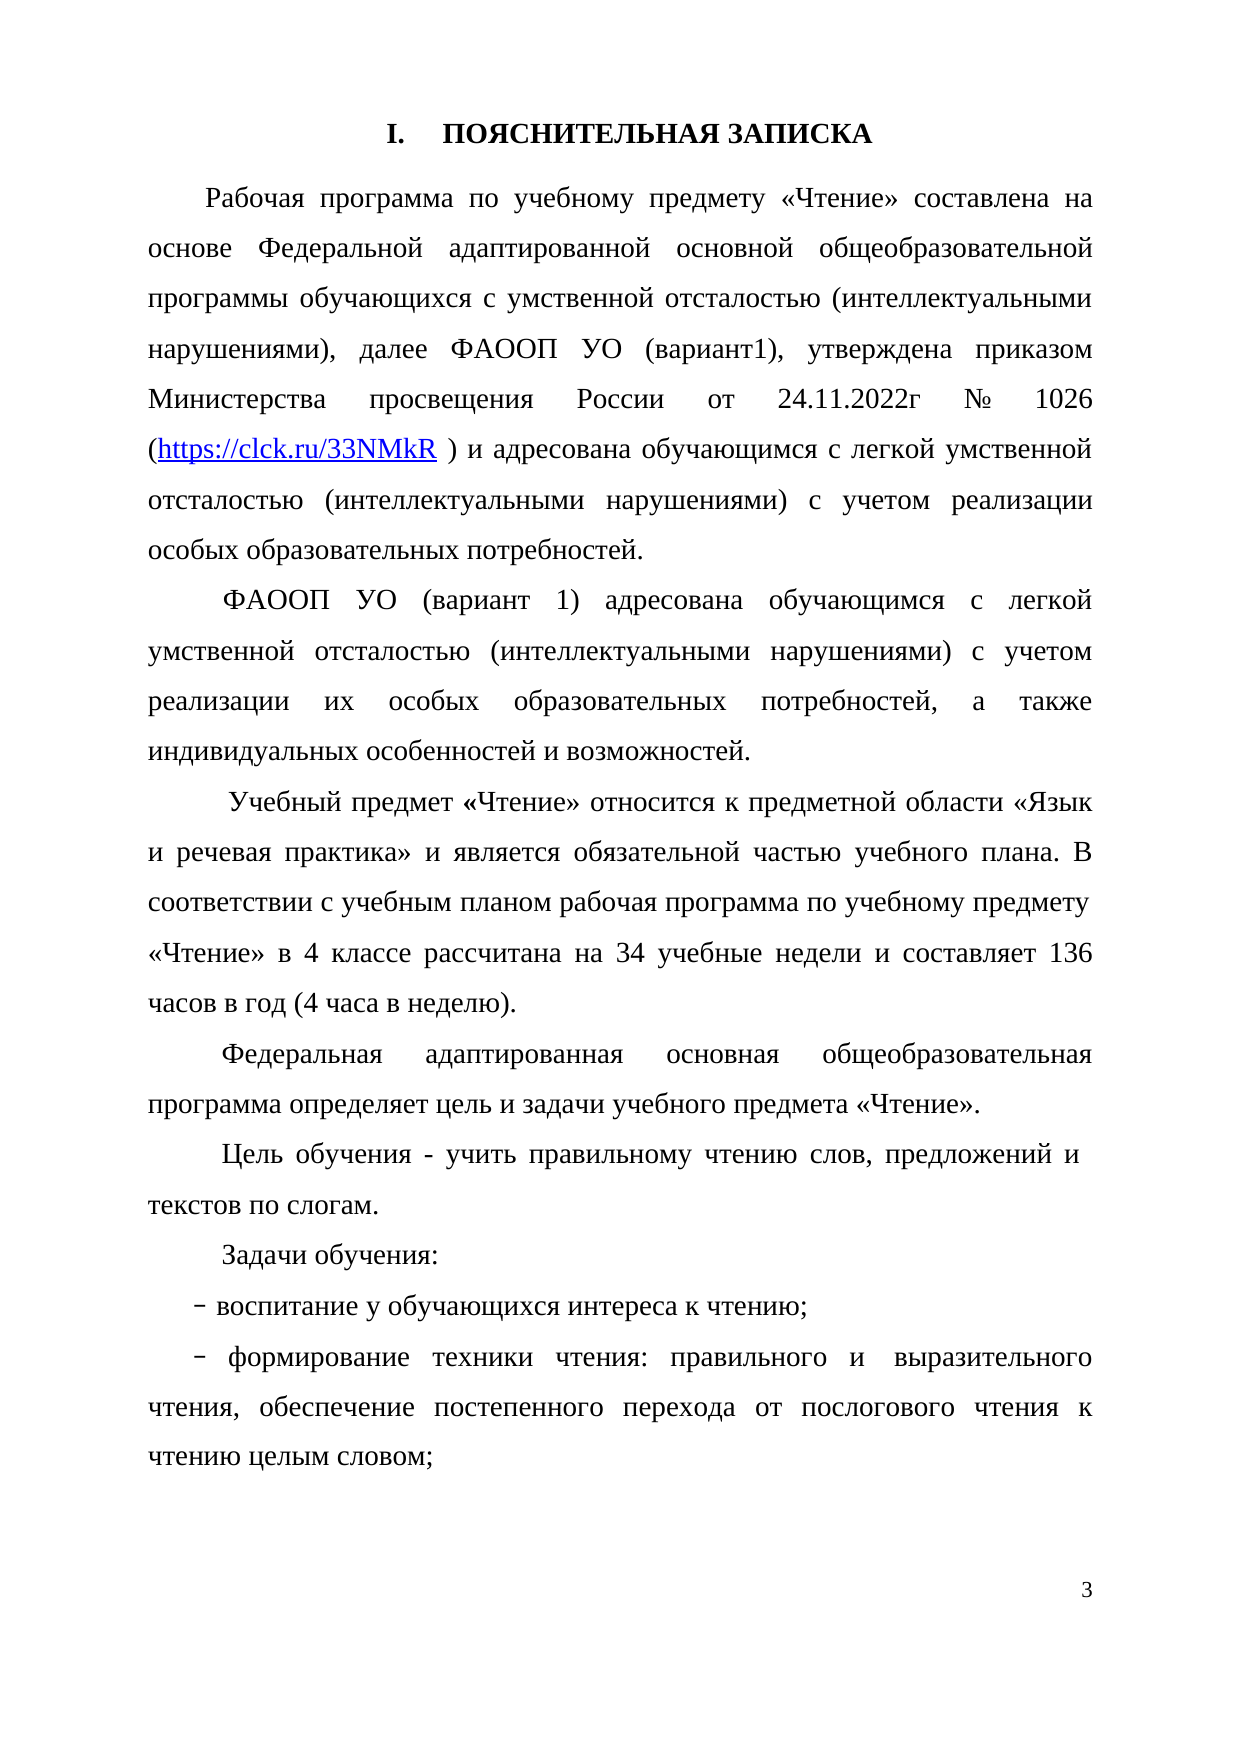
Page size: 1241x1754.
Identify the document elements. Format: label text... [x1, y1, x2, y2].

text Цель обучения - учить правильному чтению слов, предложений и текстов по слогам. [148, 1137, 1080, 1220]
text ФАООП УО (вариант 1) адресована обучающимся с легкой умственной отсталостью (интеллектуальными нарушениями) с учетом реализации их особых образовательных потребностей, а также индивидуальных особенностей и возможностей. [148, 582, 1092, 767]
text − формирование техники чтения: правильного и выразительного чтения, обеспечение постепенного перехода от послогового чтения к чтению целым словом; [148, 1338, 1093, 1471]
text − воспитание у обучающихся интереса к чтению; [192, 1287, 1119, 1322]
subtitle ПОЯСНИТЕЛЬНАЯ ЗАПИСКА [386, 116, 1119, 150]
text Задачи обучения: [221, 1237, 1119, 1271]
text Учебный предмет «Чтение» относится к предметной области «Язык и речевая практика» и является обязательной частью учебного плана. В соответствии с учебным планом рабочая программа по учебному предмету [148, 784, 1093, 918]
text Федеральная адаптированная основная общеобразовательная программа определяет цель и задачи учебного предмета «Чтение». [148, 1036, 1092, 1120]
text Рабочая программа по учебному предмету «Чтение» составлена на основе Федеральной адаптированной основной общеобразовательной программы обучающихся с умственной отсталостью (интеллектуальными нарушениями), далее ФАООП УО (вариант1), утверждена приказом Министерства просвещения России от 24.11.2022г № 1026 (https://clck.ru/33NMkR ) и адресована обучающимся с легкой умственной отсталостью (интеллектуальными нарушениями) с учетом реализации особых образовательных потребностей. [148, 180, 1093, 566]
text «Чтение» в 4 классе рассчитана на 34 учебные недели и составляет 136 часов в год (4 часа в неделю). [148, 935, 1092, 1019]
